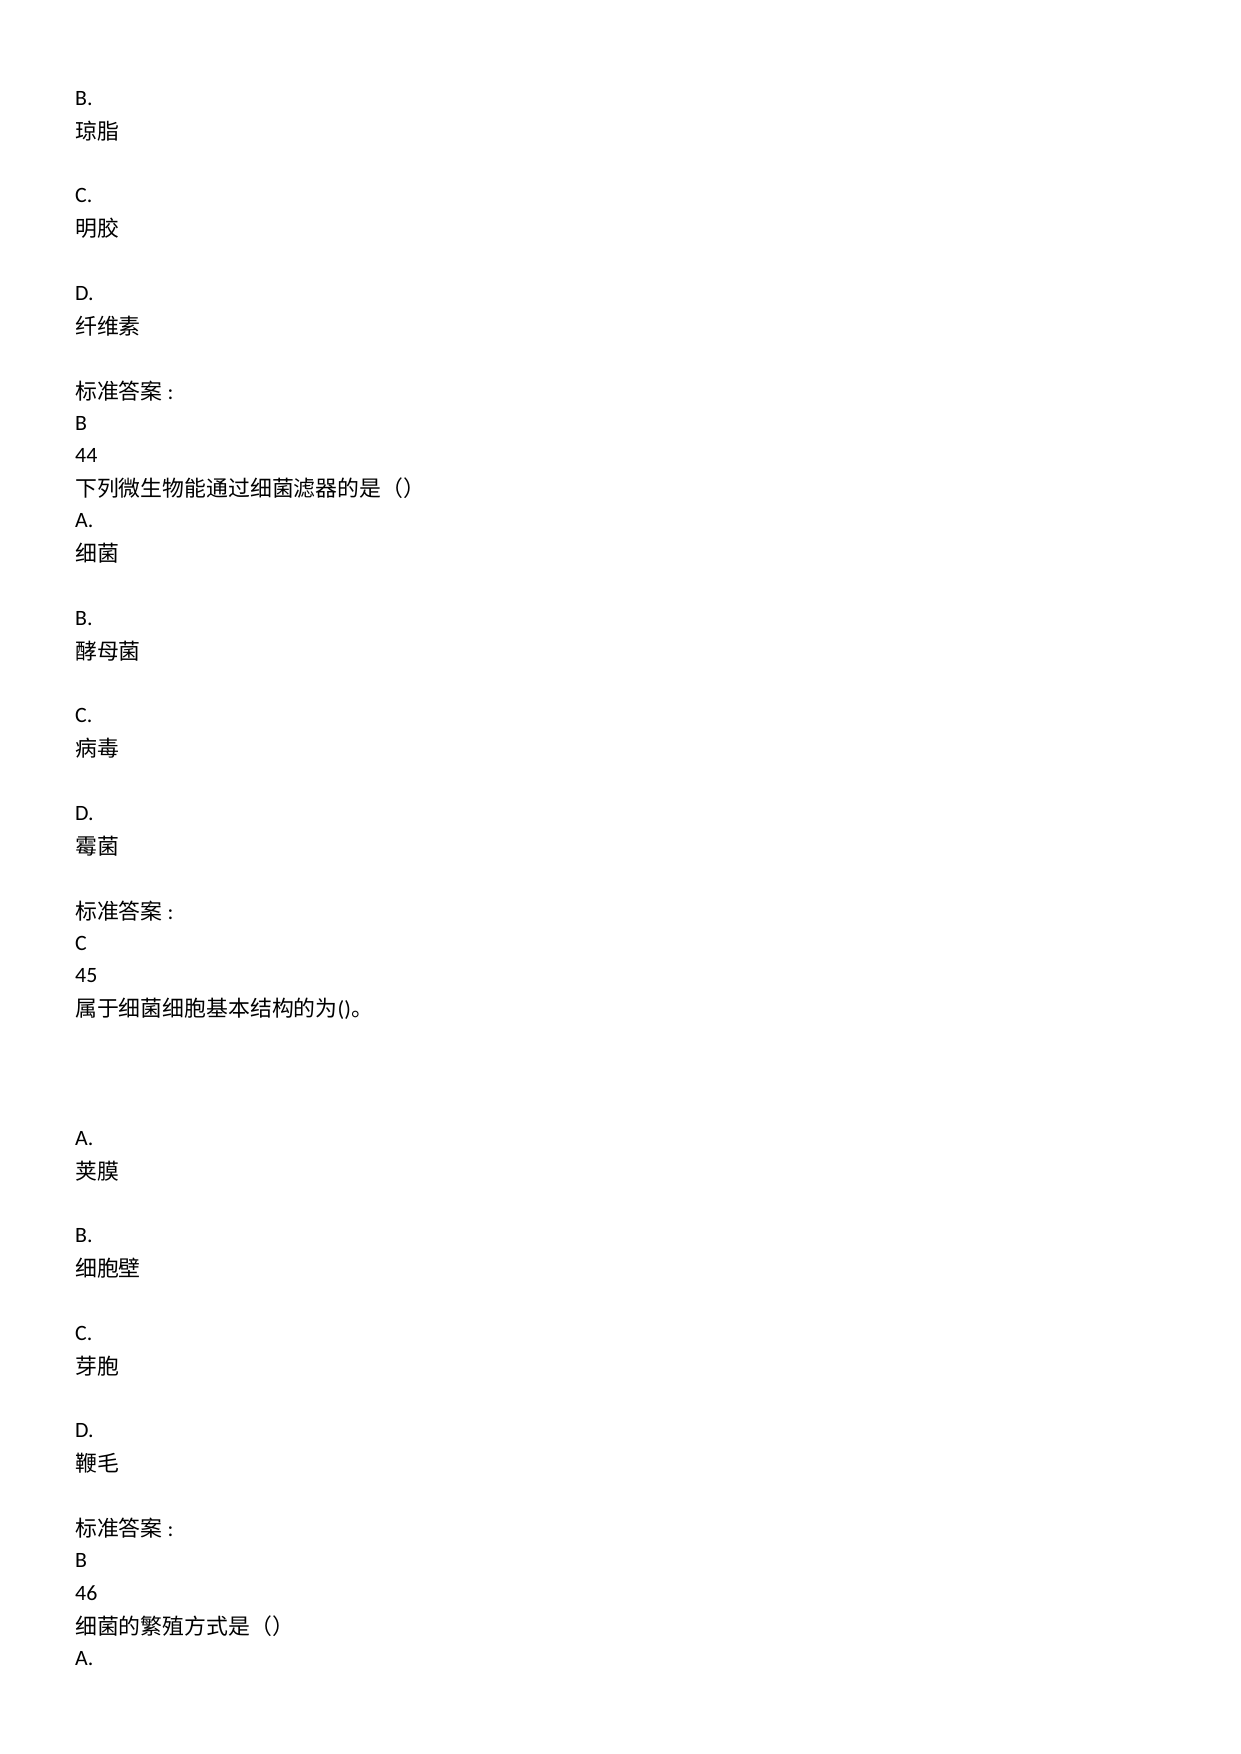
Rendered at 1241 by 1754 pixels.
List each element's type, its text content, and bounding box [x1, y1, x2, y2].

text C. [75, 1316, 1165, 1348]
text 病毒 [75, 731, 1165, 763]
text 下列微生物能通过细菌滤器的是（） [75, 471, 1165, 503]
text A. [75, 503, 1165, 536]
text 鞭毛 [75, 1446, 1165, 1478]
text D. [75, 276, 1165, 308]
text B. [75, 1218, 1165, 1251]
text D. [75, 1413, 1165, 1446]
text 纤维素 [75, 308, 1165, 341]
text B [75, 406, 1165, 438]
text C. [75, 178, 1165, 211]
text 霉菌 [75, 828, 1165, 861]
text 琼脂 [75, 113, 1165, 146]
text 细菌的繁殖方式是（） [75, 1608, 1165, 1641]
text 芽胞 [75, 1348, 1165, 1381]
text 46 [75, 1576, 1165, 1608]
text B [75, 1543, 1165, 1576]
text C. [75, 698, 1165, 731]
text 荚膜 [75, 1153, 1165, 1186]
text 细胞壁 [75, 1251, 1165, 1283]
text 45 [75, 958, 1165, 991]
text A. [75, 1641, 1165, 1673]
text B. [75, 81, 1165, 113]
text 标准答案 : [75, 893, 1165, 926]
text 明胶 [75, 211, 1165, 243]
text 细菌 [75, 536, 1165, 568]
text 44 [75, 438, 1165, 471]
text C [75, 926, 1165, 958]
text A. [75, 1121, 1165, 1153]
text 酵母菌 [75, 633, 1165, 666]
text B. [75, 601, 1165, 633]
text 标准答案 : [75, 1511, 1165, 1543]
text 属于细菌细胞基本结构的为()。 [75, 991, 1165, 1023]
text D. [75, 796, 1165, 828]
text 标准答案 : [75, 373, 1165, 406]
